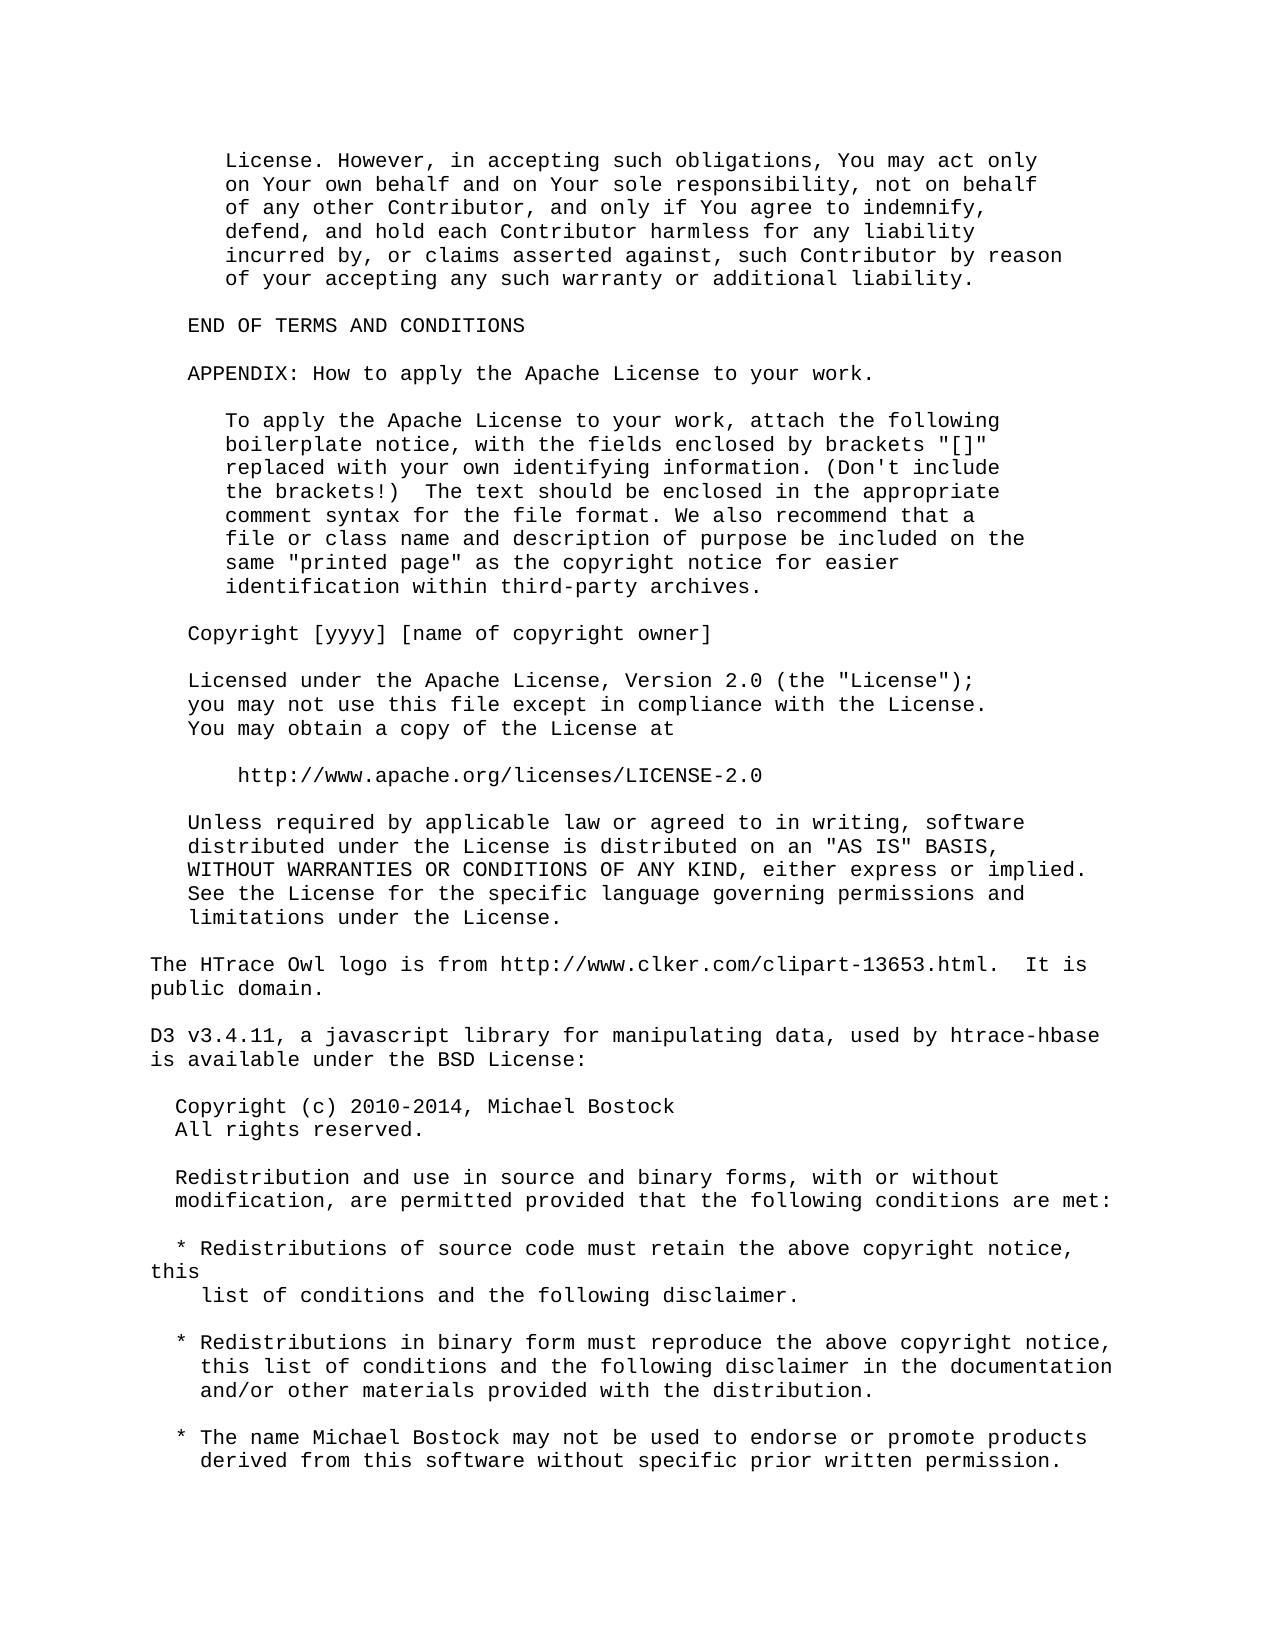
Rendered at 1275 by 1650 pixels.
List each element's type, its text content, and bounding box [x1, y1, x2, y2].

text list of conditions and the following disclaimer. [150, 1285, 1125, 1309]
text * Redistributions in binary form must reproduce the above copyright notice, [150, 1332, 1125, 1356]
text * Redistributions of source code must retain the above copyright notice, this [150, 1238, 1125, 1285]
text APPENDIX: How to apply the Apache License to your work. [150, 363, 1125, 386]
text You may obtain a copy of the License at [150, 717, 1125, 741]
text this list of conditions and the following disclaimer in the documentation [150, 1356, 1125, 1379]
text modification, are permitted provided that the following conditions are met: [150, 1190, 1125, 1214]
text Copyright (c) 2010-2014, Michael Bostock [150, 1096, 1125, 1119]
text limitations under the License. [150, 907, 1125, 930]
text END OF TERMS AND CONDITIONS [150, 316, 1125, 339]
text on Your own behalf and on Your sole responsibility, not on behalf [150, 174, 1125, 197]
text License. However, in accepting such obligations, You may act only [150, 150, 1125, 174]
text derived from this software without specific prior written permission. [150, 1451, 1125, 1474]
text and/or other materials provided with the distribution. [150, 1379, 1125, 1403]
text defend, and hold each Contributor harmless for any liability [150, 221, 1125, 244]
text identification within third-party archives. [150, 576, 1125, 599]
text public domain. [150, 978, 1125, 1001]
text you may not use this file except in compliance with the License. [150, 694, 1125, 717]
text is available under the BSD License: [150, 1048, 1125, 1072]
text same "printed page" as the copyright notice for easier [150, 552, 1125, 576]
text of your accepting any such warranty or additional liability. [150, 268, 1125, 292]
text replaced with your own identifying information. (Don't include [150, 457, 1125, 481]
text Licensed under the Apache License, Version 2.0 (the "License"); [150, 670, 1125, 694]
text incurred by, or claims asserted against, such Contributor by reason [150, 244, 1125, 268]
text file or class name and description of purpose be included on the [150, 528, 1125, 552]
text Copyright [yyyy] [name of copyright owner] [150, 623, 1125, 647]
text comment syntax for the file format. We also recommend that a [150, 505, 1125, 528]
text of any other Contributor, and only if You agree to indemnify, [150, 197, 1125, 221]
text Redistribution and use in source and binary forms, with or without [150, 1167, 1125, 1190]
text D3 v3.4.11, a javascript library for manipulating data, used by htrace-hbase [150, 1025, 1125, 1048]
text distributed under the License is distributed on an "AS IS" BASIS, [150, 836, 1125, 859]
text Unless required by applicable law or agreed to in writing, software [150, 812, 1125, 836]
text http://www.apache.org/licenses/LICENSE-2.0 [150, 765, 1125, 788]
text the brackets!) The text should be enclosed in the appropriate [150, 481, 1125, 505]
text To apply the Apache License to your work, attach the following [150, 410, 1125, 434]
text WITHOUT WARRANTIES OR CONDITIONS OF ANY KIND, either express or implied. [150, 859, 1125, 883]
text All rights reserved. [150, 1119, 1125, 1143]
text The HTrace Owl logo is from http://www.clker.com/clipart-13653.html. It is [150, 954, 1125, 978]
text boilerplate notice, with the fields enclosed by brackets "[]" [150, 434, 1125, 457]
text * The name Michael Bostock may not be used to endorse or promote products [150, 1427, 1125, 1451]
text See the License for the specific language governing permissions and [150, 883, 1125, 907]
